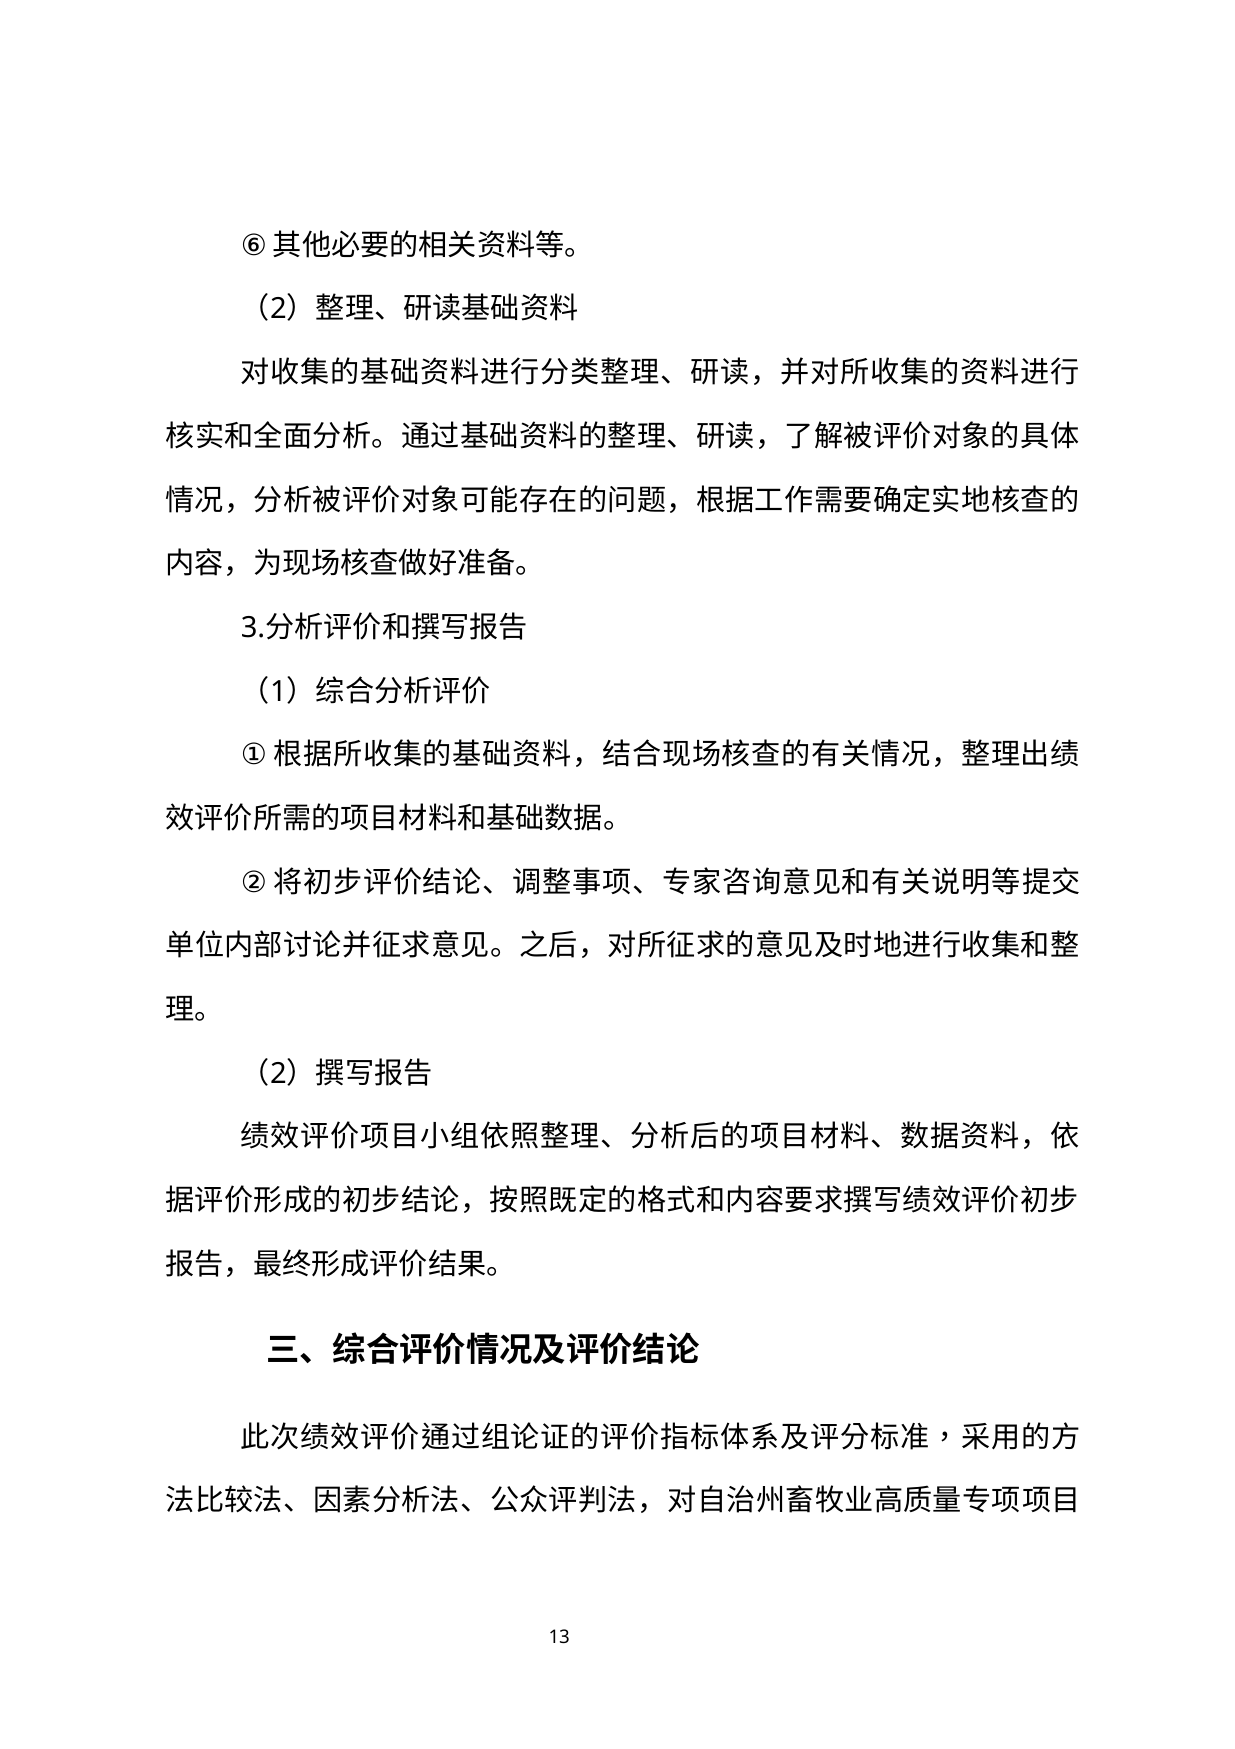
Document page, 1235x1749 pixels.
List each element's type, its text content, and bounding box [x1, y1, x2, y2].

title （2）撰写报告 [165, 1049, 1081, 1092]
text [165, 1413, 1081, 1519]
title （1）综合分析评价 [165, 667, 1081, 709]
title 对收集的基础资料进行分类整理、研读，并对所收集的资料进行核实和全面分析。通过基础资料的整理、研读，了解被评价对象的具体情况，分析被评价对象可能存在的问题，根据工作需要确定实地核查的内容，为现场核查做好准备。 [165, 348, 1081, 582]
title 绩效评价项目小组依照整理、分析后的项目材料、数据资料，依据评价形成的初步结论，按照既定的格式和内容要求撰写绩效评价初步报告，最终形成评价结果。 [165, 1113, 1081, 1283]
title ②将初步评价结论、调整事项、专家咨询意见和有关说明等提交单位内部讨论并征求意见。之后，对所征求的意见及时地进行收集和整理。 [165, 858, 1081, 1028]
title （2）整理、研读基础资料 [165, 285, 1081, 327]
subtitle 三、综合评价情况及评价结论 [165, 1304, 1081, 1389]
title 3.分析评价和撰写报告 [165, 603, 1081, 646]
title ⑥其他必要的相关资料等。 [165, 221, 1081, 264]
title ①根据所收集的基础资料，结合现场核查的有关情况，整理出绩效评价所需的项目材料和基础数据。 [165, 731, 1081, 837]
